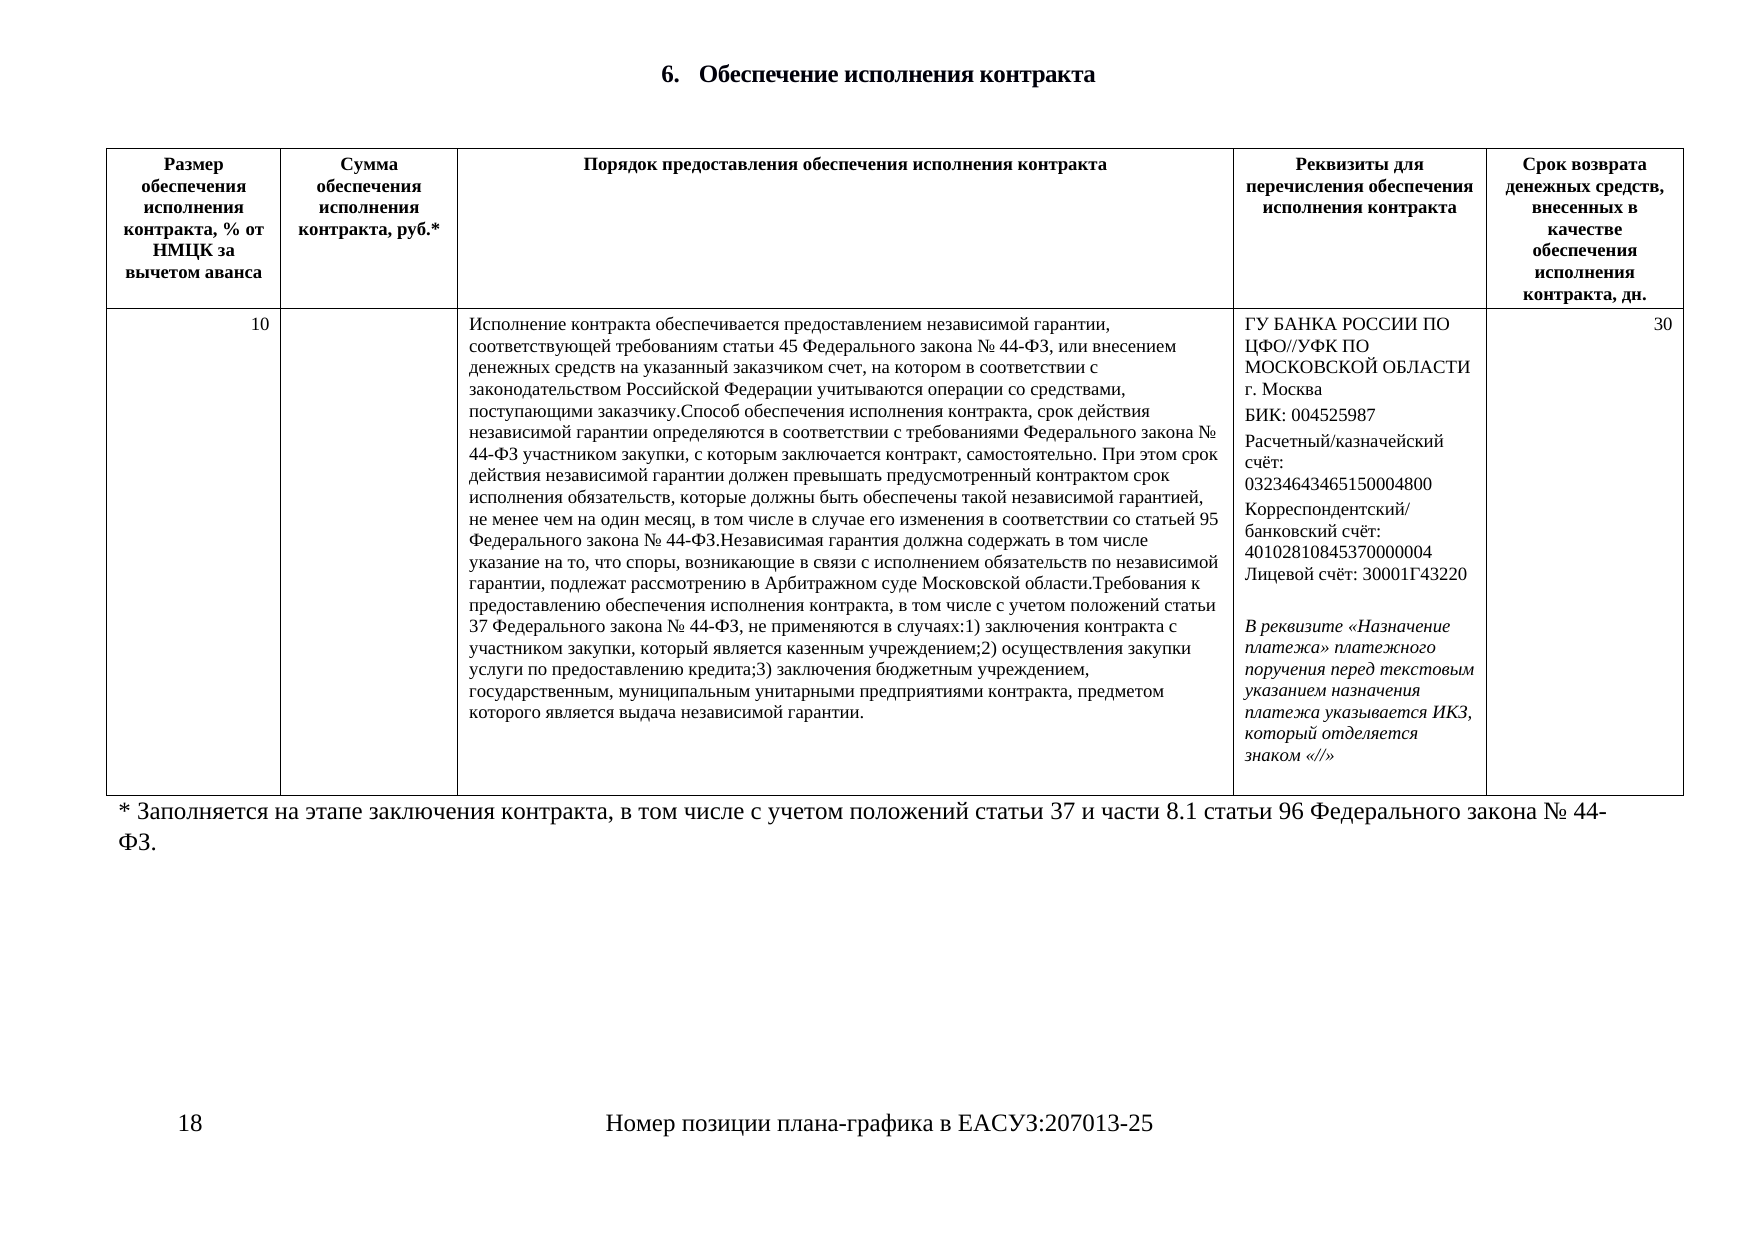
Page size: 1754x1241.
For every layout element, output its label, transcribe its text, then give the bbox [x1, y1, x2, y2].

table_cell 10 [107, 309, 280, 795]
table_cell 30 [1487, 309, 1683, 795]
subtitle Обеспечение исполнения контракта [118, 59, 1639, 88]
table_header Сумма обеспечения исполнения контракта, руб.* [281, 149, 457, 308]
table_header Размер обеспечения исполнения контракта, % от НМЦК за вычетом аванса [107, 149, 280, 308]
table_cell ГУ БАНКА РОССИИ ПО ЦФО//УФК ПО МОСКОВСКОЙ ОБЛАСТИ г. Москва БИК: 004525987 Расчетный/казначейский счёт: 03234643465150004800 Корреспондентский/банковский счёт: 40102810845370000004 Лицевой счёт: 30001Г43220 В реквизите «Назначение платежа» платежного поручения перед текстовым указанием назначения платежа указывается ИКЗ, который отделяется знаком «//» [1234, 309, 1486, 795]
table_header Порядок предоставления обеспечения исполнения контракта [458, 149, 1233, 308]
table_header Реквизиты для перечисления обеспечения исполнения контракта [1234, 149, 1486, 308]
table_cell [281, 309, 457, 795]
table_cell Исполнение контракта обеспечивается предоставлением независимой гарантии, соответствующей требованиям статьи 45 Федерального закона № 44-ФЗ, или внесением денежных средств на указанный заказчиком счет, на котором в соответствии с законодательством Российской Федерации учитываются операции со средствами, поступающими заказчику.Способ обеспечения исполнения контракта, срок действия независимой гарантии определяются в соответствии с требованиями Федерального закона № 44-ФЗ участником закупки, с которым заключается контракт, самостоятельно. При этом срок действия независимой гарантии должен превышать предусмотренный контрактом срок исполнения обязательств, которые должны быть обеспечены такой независимой гарантией, не менее чем на один месяц, в том числе в случае его изменения в соответствии со статьей 95 Федерального закона № 44-ФЗ.Независимая гарантия должна содержать в том числе указание на то, что споры, возникающие в связи с исполнением обязательств по независимой гарантии, подлежат рассмотрению в Арбитражном суде Московской области.Требования к предоставлению обеспечения исполнения контракта, в том числе с учетом положений статьи 37 Федерального закона № 44-ФЗ, не применяются в случаях:1) заключения контракта с участником закупки, который является казенным учреждением;2) осуществления закупки услуги по предоставлению кредита;3) заключения бюджетным учреждением, государственным, муниципальным унитарными предприятиями контракта, предметом которого является выдача независимой гарантии. [458, 309, 1233, 795]
table_header Срок возврата денежных средств, внесенных в качестве обеспечения исполнения контракта, дн. [1487, 149, 1683, 308]
text * Заполняется на этапе заключения контракта, в том числе с учетом положений статьи 37 и части 8.1 статьи 96 Федерального закона № 44-ФЗ. [118, 796, 1639, 856]
